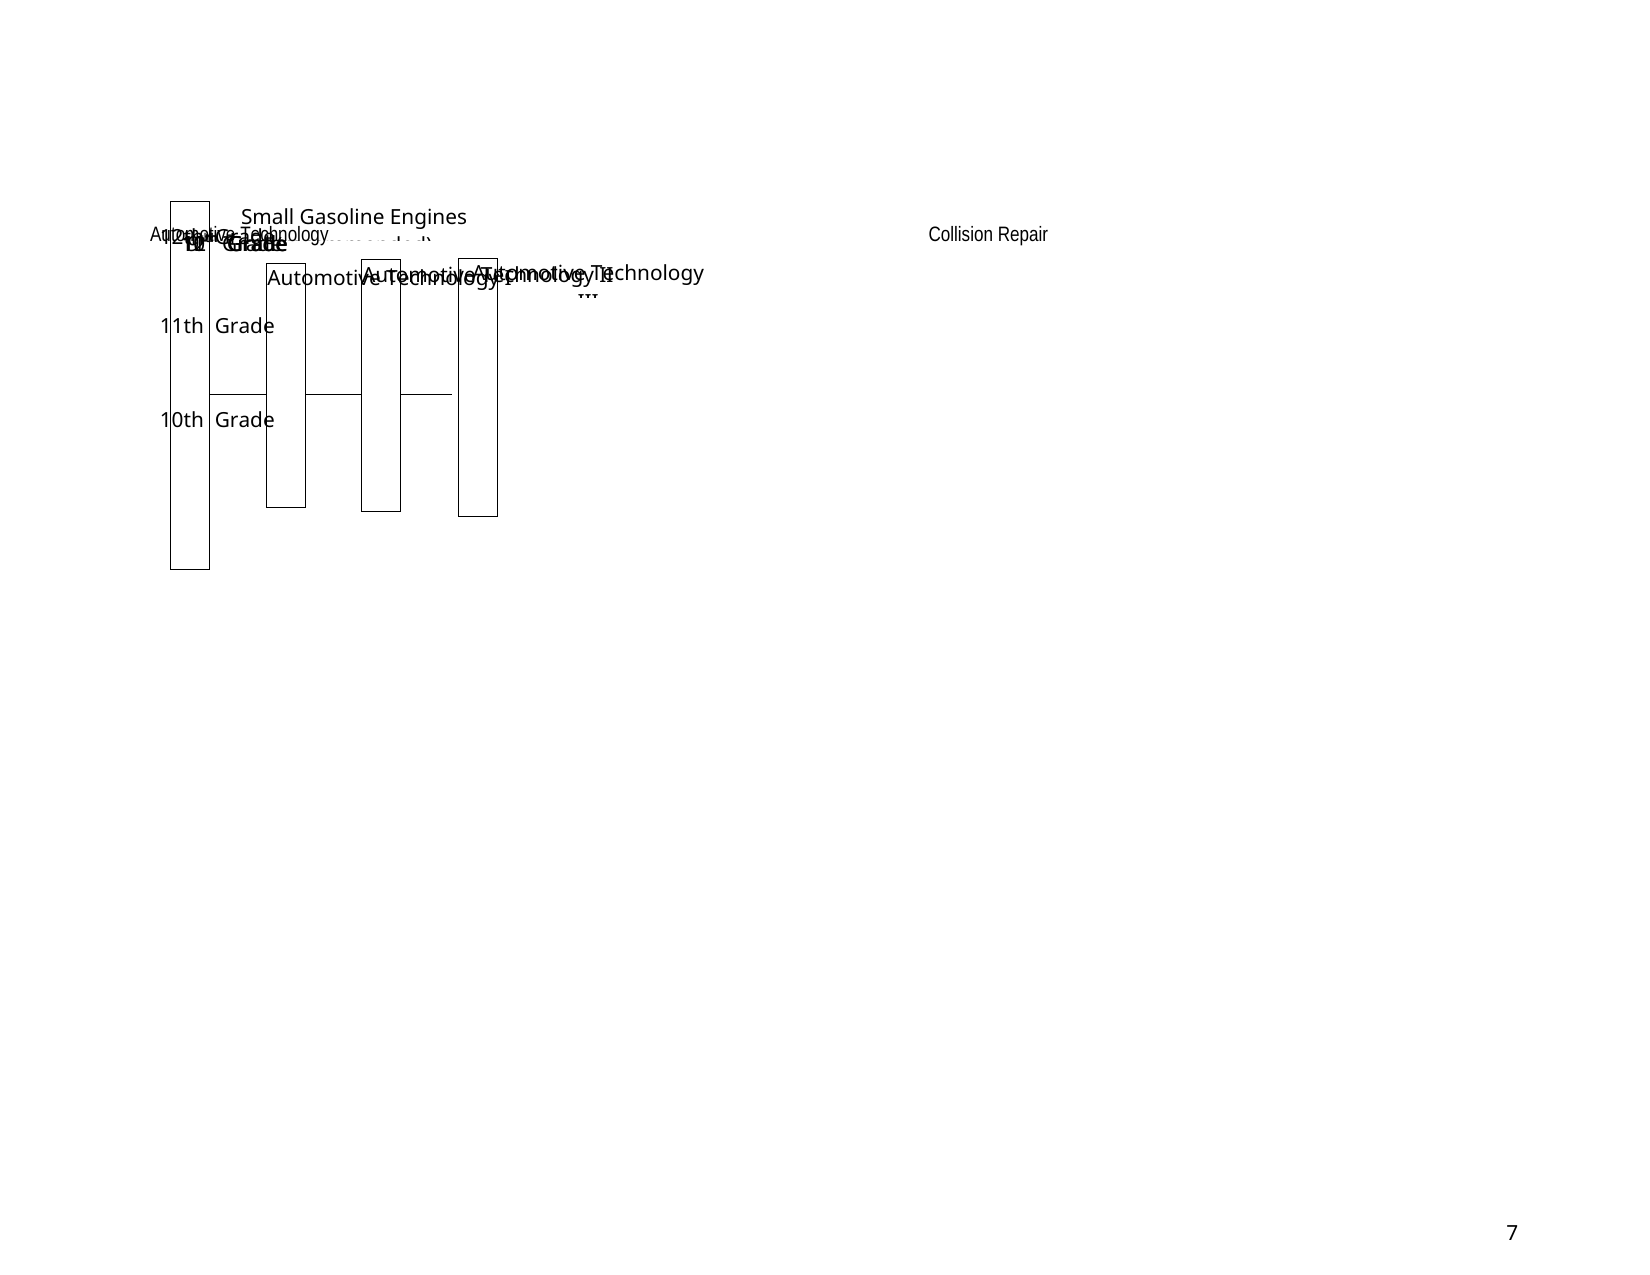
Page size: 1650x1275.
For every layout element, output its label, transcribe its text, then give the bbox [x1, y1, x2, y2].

text Automotive Technology Collision Repair [150, 222, 1518, 246]
